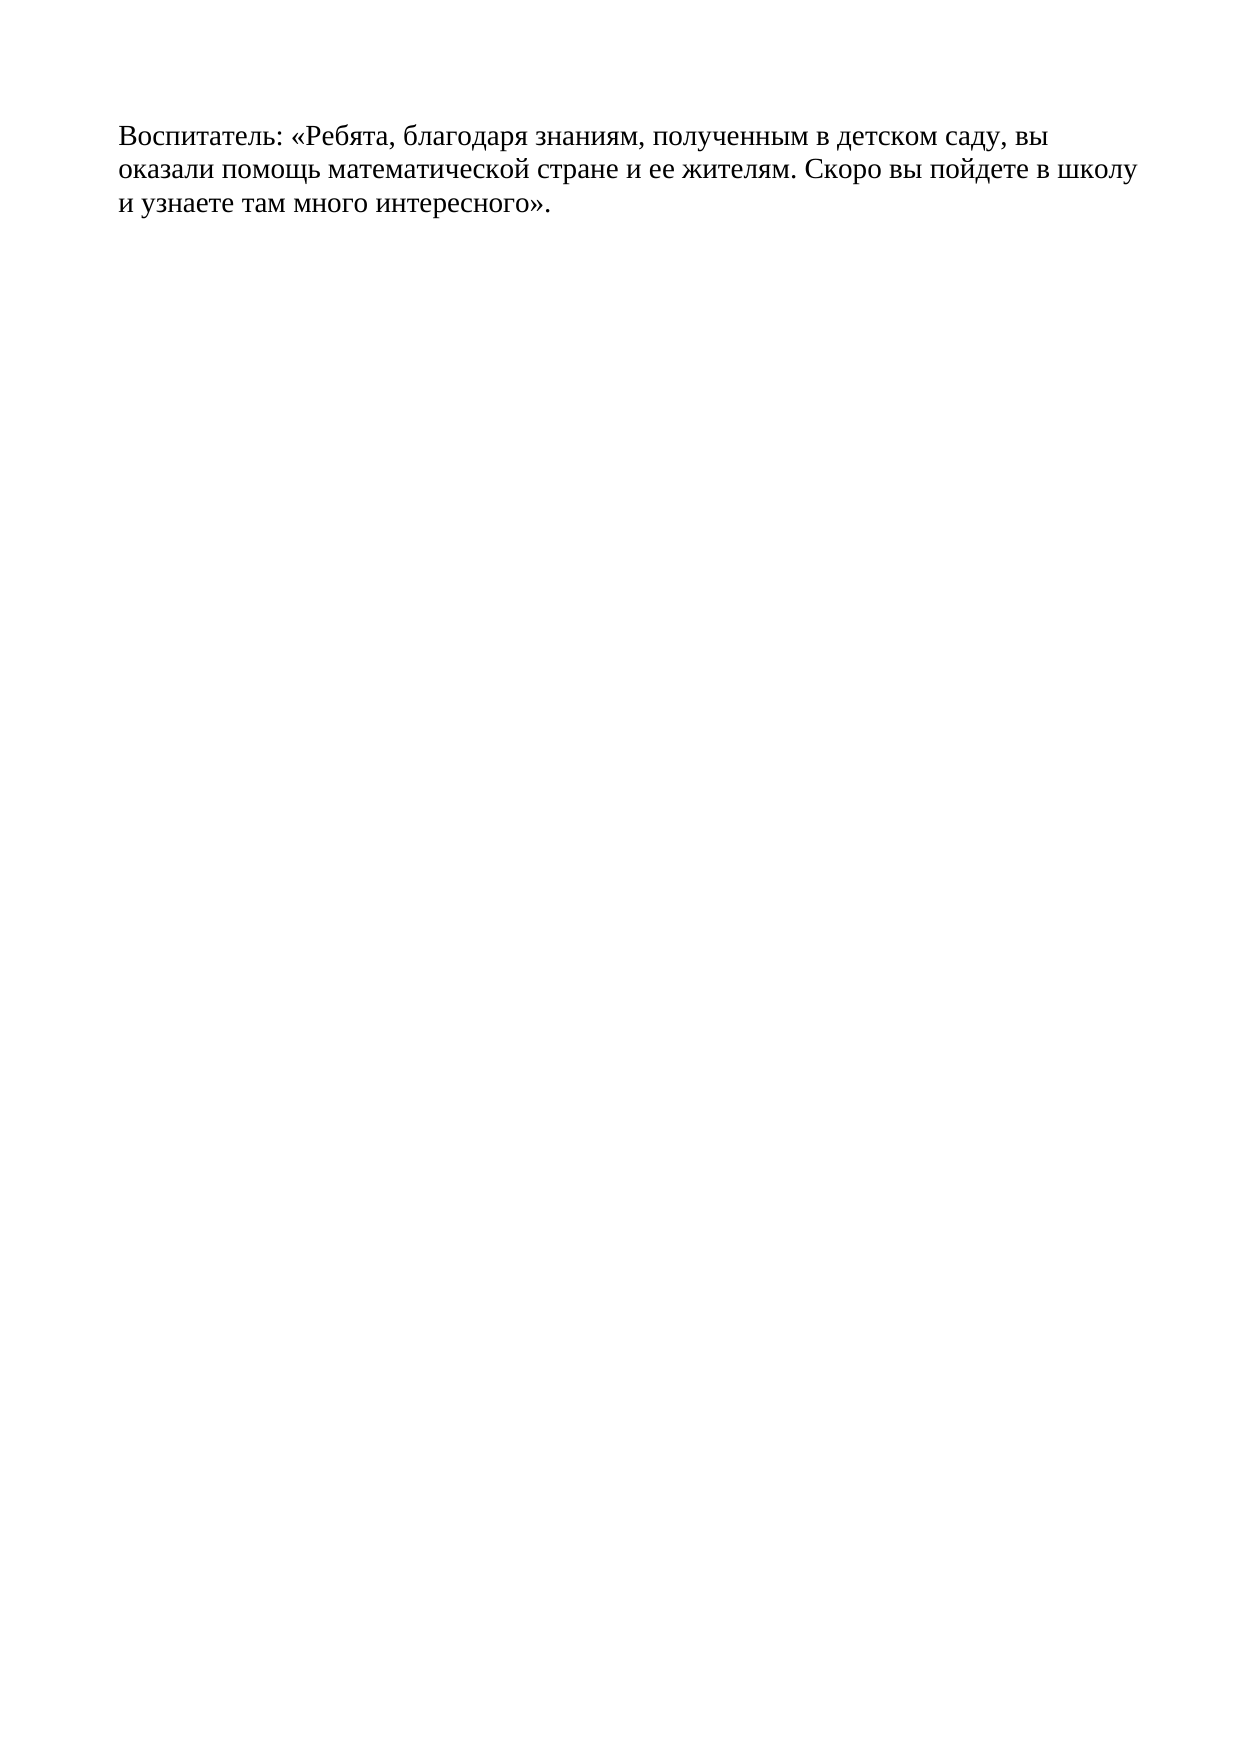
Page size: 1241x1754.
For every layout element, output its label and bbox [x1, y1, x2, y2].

text [118, 118, 1152, 219]
